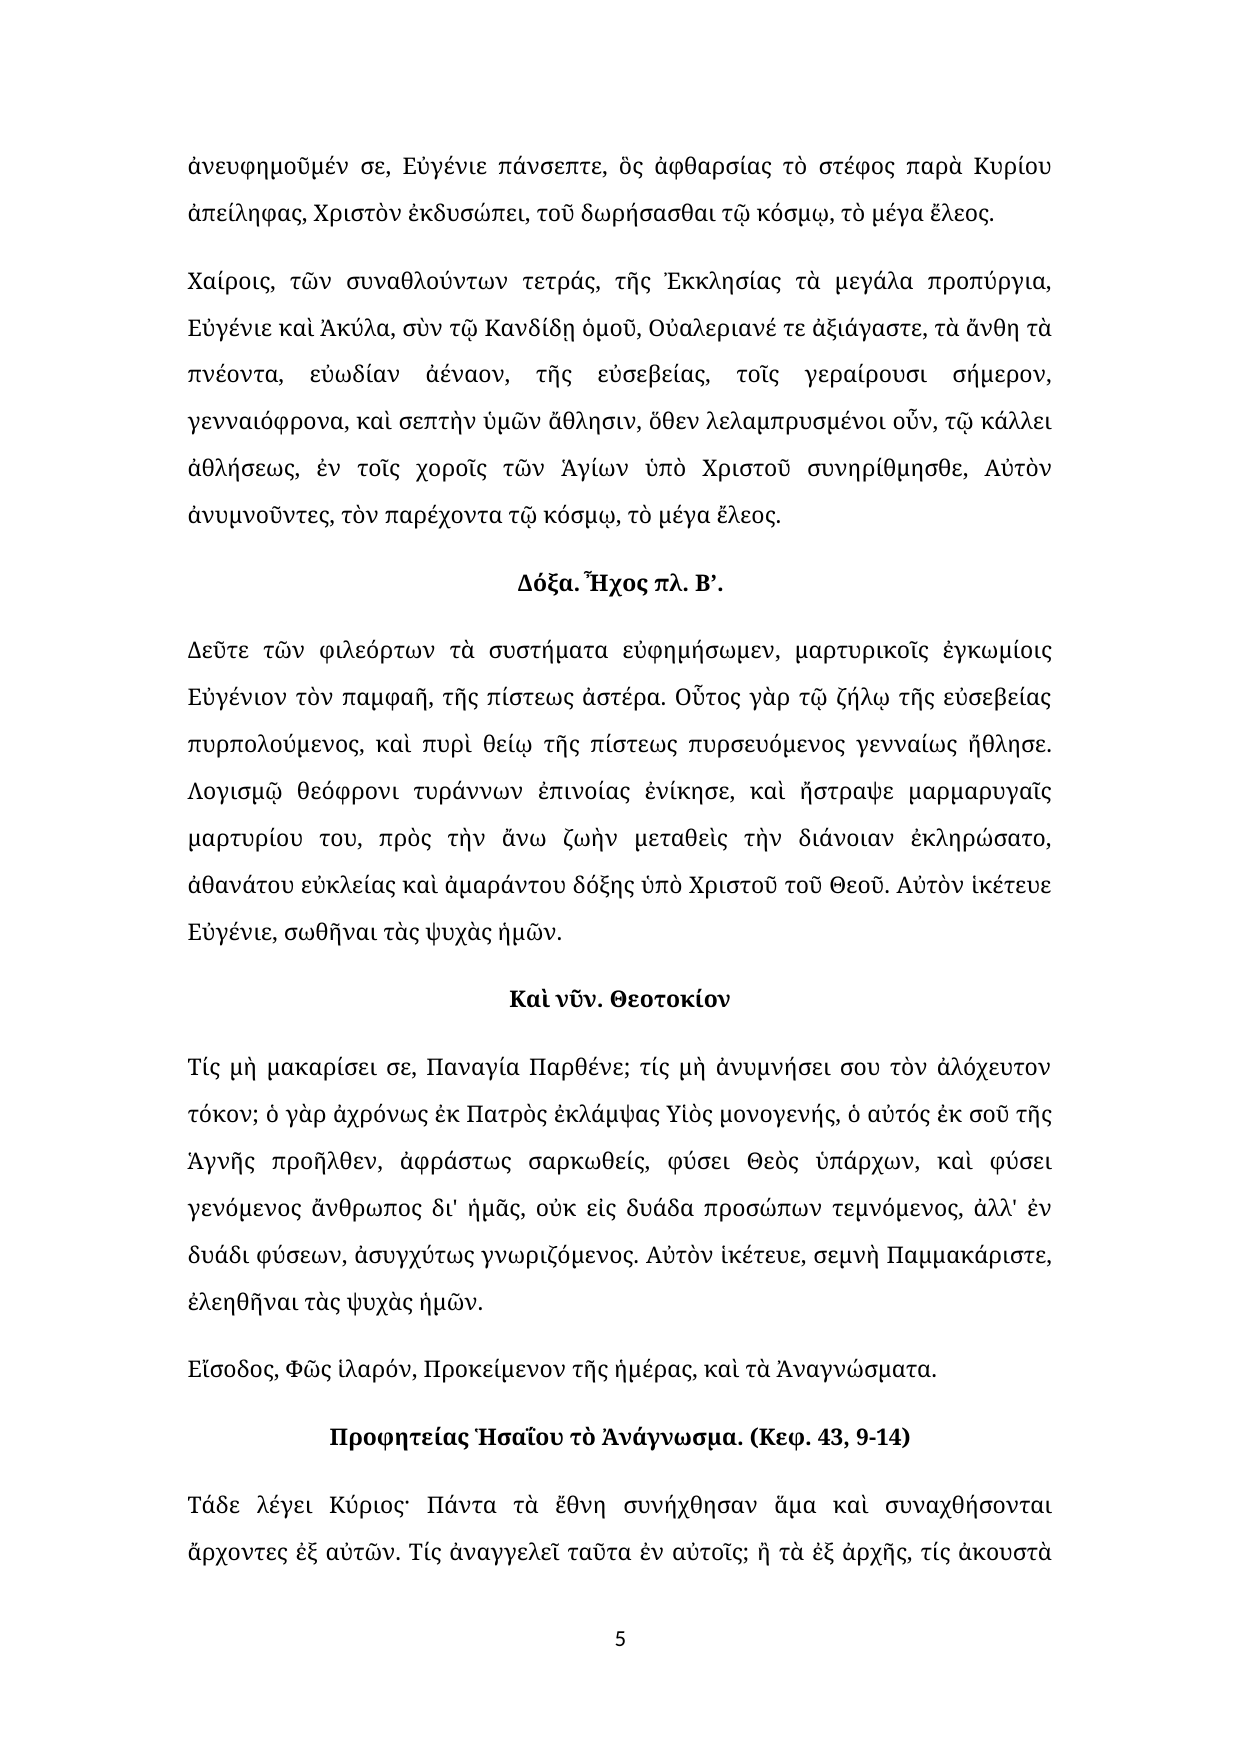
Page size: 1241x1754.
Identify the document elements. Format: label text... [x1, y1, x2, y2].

text Χαίροις, τῶν συναθλούντων τετράς, τῆς Ἐκκλησίας τὰ μεγάλα προπύργια, Εὐγένιε καὶ Ἀκύλα, σὺν τῷ Κανδίδῃ ὁμοῦ, Οὐαλεριανέ τε ἀξιάγαστε, τὰ ἄνθη τὰ πνέοντα, εὐωδίαν ἀέναον, τῆς εὐσεβείας, τοῖς γεραίρουσι σήμερον, γενναιόφρονα, καὶ σεπτὴν ὑμῶν ἄθλησιν, ὅθεν λελαμπρυσμένοι οὖν, τῷ κάλλει ἀθλήσεως, ἐν τοῖς χοροῖς τῶν Ἁγίων ὑπὸ Χριστοῦ συνηρίθμησθε, Αὐτὸν ἀνυμνοῦντες, τὸν παρέχοντα τῷ κόσμῳ, τὸ μέγα ἔλεος. [187, 264, 1053, 530]
text Καὶ νῦν. Θεοτοκίον [187, 983, 1053, 1014]
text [187, 1488, 1053, 1567]
text Δόξα. Ἦχος πλ. Β’. [187, 567, 1053, 598]
text Τίς μὴ μακαρίσει σε, Παναγία Παρθένε; τίς μὴ ἀνυμνήσει σου τὸν ἀλόχευτον τόκον; ὁ γὰρ ἀχρόνως ἐκ Πατρὸς ἐκλάμψας Υἱὸς μονογενής, ὁ αὐτός ἐκ σοῦ τῆς Ἁγνῆς προῆλθεν, ἀφράστως σαρκωθείς, φύσει Θεὸς ὑπάρχων, καὶ φύσει γενόμενος ἄνθρωπος δι' ἡμᾶς, οὐκ εἰς δυάδα προσώπων τεμνόμενος, ἀλλ' ἐν δυάδι φύσεων, ἀσυγχύτως γνωριζόμενος. Αὐτὸν ἱκέτευε, σεμνὴ Παμμακάριστε, ἐλεηθῆναι τὰς ψυχὰς ἡμῶν. [187, 1051, 1053, 1317]
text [187, 150, 1053, 228]
text Εἴσοδος, Φῶς ἱλαρόν, Προκείμενον τῆς ἡμέρας, καὶ τὰ Ἀναγνώσματα. [187, 1353, 1053, 1384]
text Προφητείας Ἡσαΐου τὸ Ἀνάγνωσμα. (Κεφ. 43, 9-14) [187, 1421, 1053, 1452]
text Δεῦτε τῶν φιλεόρτων τὰ συστήματα εὐφημήσωμεν, μαρτυρικοῖς ἐγκωμίοις Εὐγένιον τὸν παμφαῆ, τῆς πίστεως ἀστέρα. Οὗτος γὰρ τῷ ζήλῳ τῆς εὐσεβείας πυρπολούμενος, καὶ πυρὶ θείῳ τῆς πίστεως πυρσευόμενος γενναίως ἤθλησε. Λογισμῷ θεόφρονι τυράννων ἐπινοίας ἐνίκησε, καὶ ἤστραψε μαρμαρυγαῖς μαρτυρίου του, πρὸς τὴν ἄνω ζωὴν μεταθεὶς τὴν διάνοιαν ἐκληρώσατο, ἀθανάτου εὐκλείας καὶ ἀμαράντου δόξης ὑπὸ Χριστοῦ τοῦ Θεοῦ. Αὐτὸν ἱκέτευε Εὐγένιε, σωθῆναι τὰς ψυχὰς ἡμῶν. [187, 634, 1053, 947]
